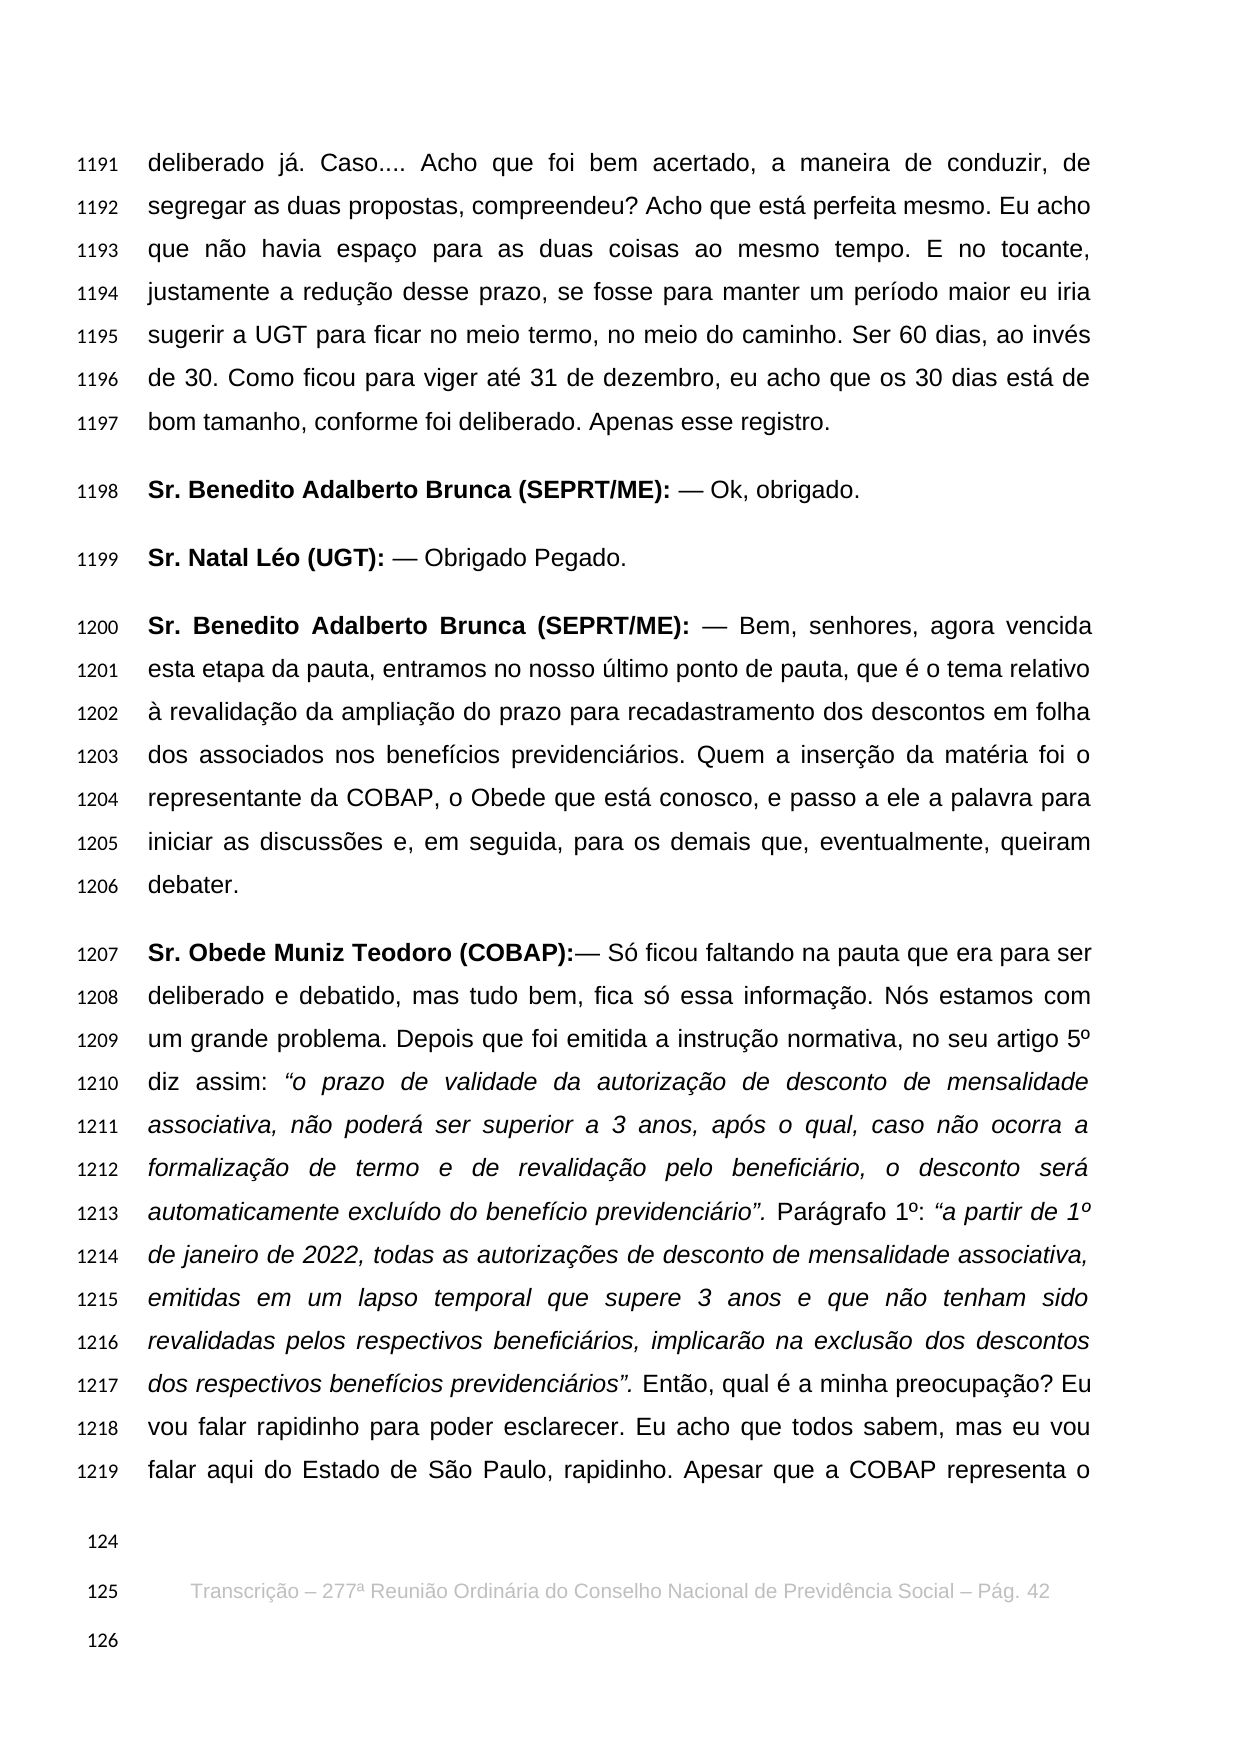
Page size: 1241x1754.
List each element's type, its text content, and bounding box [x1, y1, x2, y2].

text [148, 148, 1092, 435]
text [148, 938, 1092, 1484]
text Sr. Natal Léo (UGT): — Obrigado Pegado. [148, 543, 1092, 571]
text Sr. Benedito Adalberto Brunca (SEPRT/ME): — Ok, obrigado. [148, 474, 1092, 503]
text Sr. Benedito Adalberto Brunca (SEPRT/ME): — Bem, senhores, agora vencida esta etapa da pauta, entramos no nosso último ponto de pauta, que é o tema relativo à revalidação da ampliação do prazo para recadastramento dos descontos em folha dos associados nos benefícios previdenciários. Quem a inserção da matéria foi o representante da COBAP, o Obede que está conosco, e passo a ele a palavra para iniciar as discussões e, em seguida, para os demais que, eventualmente, queiram debater. [148, 611, 1092, 898]
